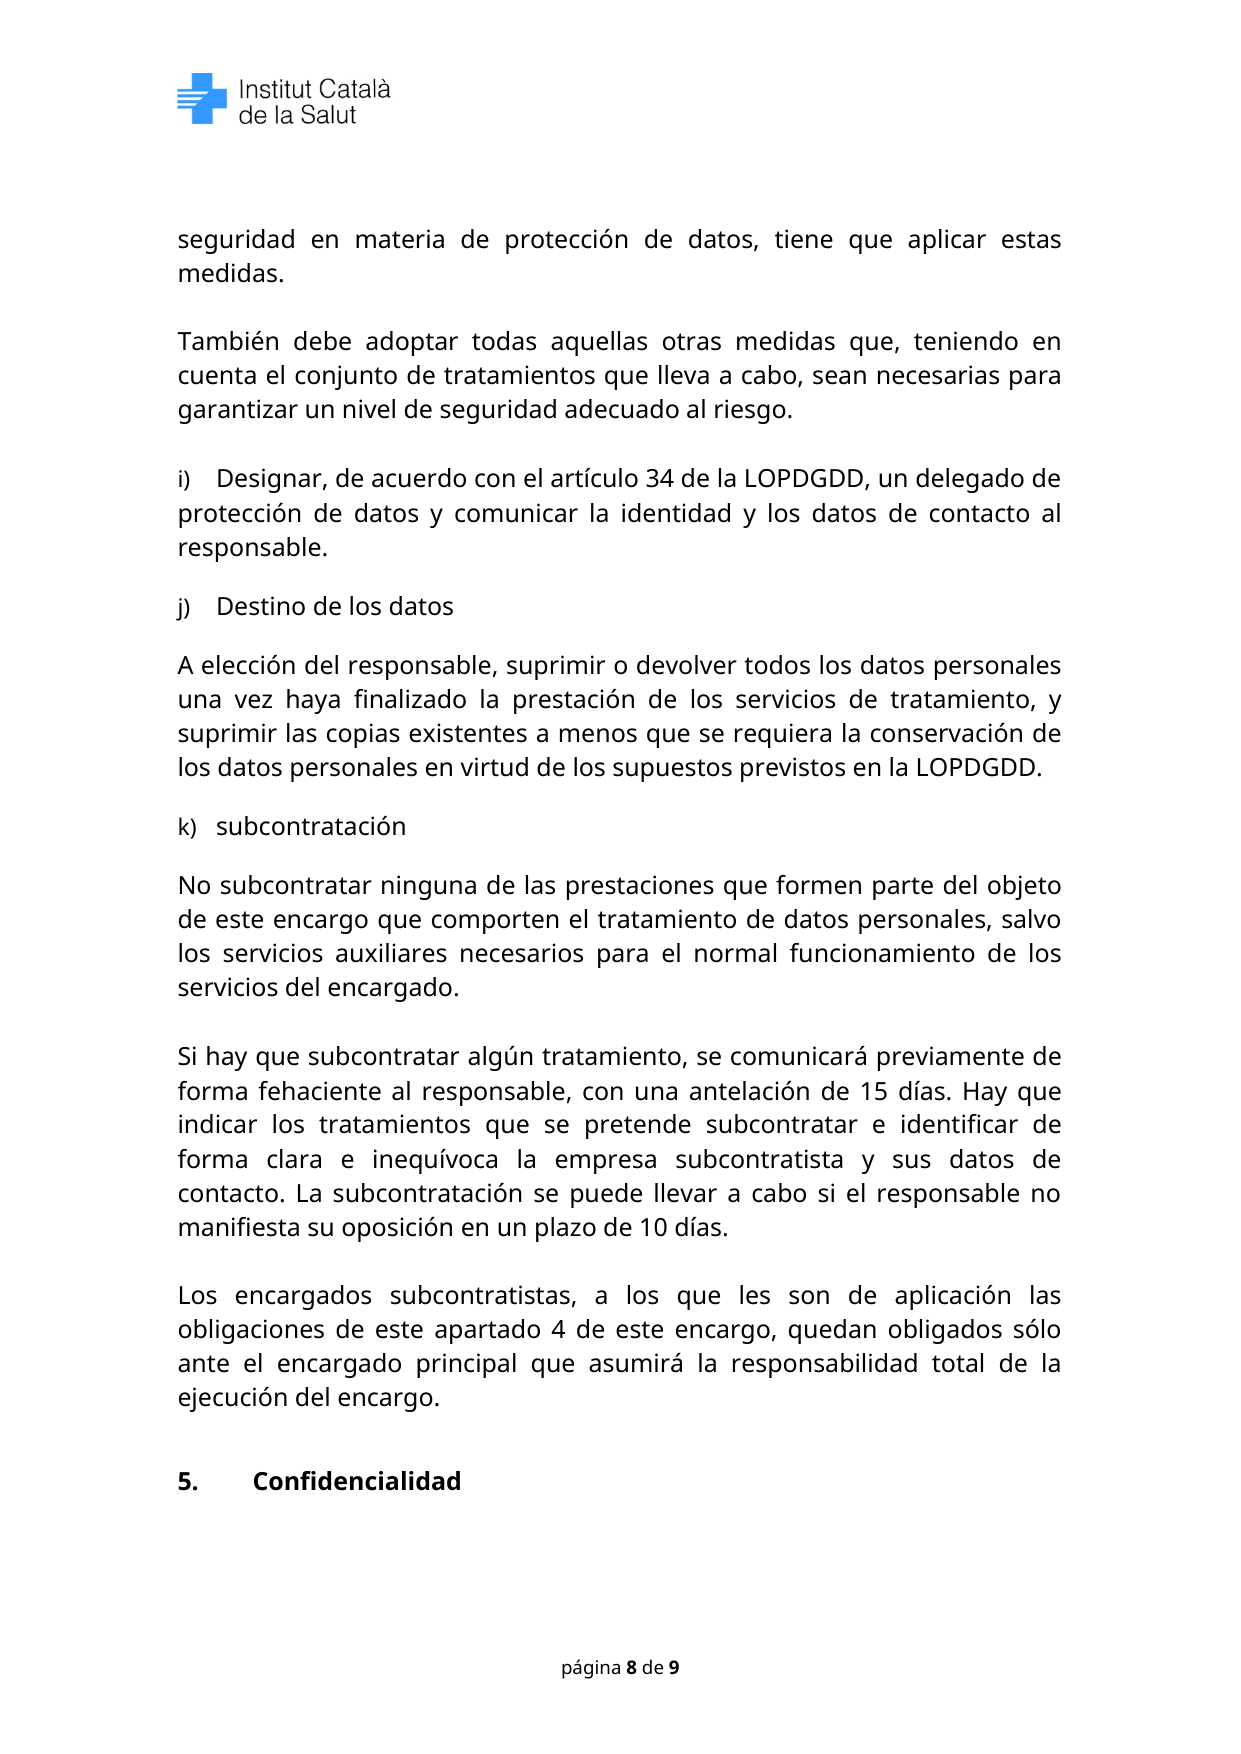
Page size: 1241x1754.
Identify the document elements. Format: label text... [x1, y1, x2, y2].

subtitle Confidencialidad [177, 1464, 1063, 1498]
list A elección del responsable, suprimir o devolver todos los datos personales una vez haya finalizado la prestación de los servicios de tratamiento, y suprimir las copias existentes a menos que se requiera la conservación de los datos personales en virtud de los supuestos previstos en la LOPDGDD. [177, 647, 1063, 784]
list Destino de los datos [177, 588, 1063, 622]
text También debe adoptar todas aquellas otras medidas que, teniendo en cuenta el conjunto de tratamientos que lleva a cabo, sean necesarias para garantizar un nivel de seguridad adecuado al riesgo. [177, 324, 1063, 426]
list Designar, de acuerdo con el artículo 34 de la LOPDGDD, un delegado de protección de datos y comunicar la identidad y los datos de contacto al responsable. [177, 461, 1063, 563]
text Si hay que subcontratar algún tratamiento, se comunicará previamente de forma fehaciente al responsable, con una antelación de 15 días. Hay que indicar los tratamientos que se pretende subcontratar e identificar de forma clara e inequívoca la empresa subcontratista y sus datos de contacto. La subcontratación se puede llevar a cabo si el responsable no manifiesta su oposición en un plazo de 10 días. [177, 1039, 1063, 1243]
picture [177, 73, 394, 124]
text Los encargados subcontratistas, a los que les son de aplicación las obligaciones de este apartado 4 de este encargo, quedan obligados sólo ante el encargado principal que asumirá la responsabilidad total de la ejecución del encargo. [177, 1278, 1063, 1414]
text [177, 222, 1063, 290]
list subcontratación [177, 809, 1063, 843]
text No subcontratar ninguna de las prestaciones que formen parte del objeto de este encargo que comporten el tratamiento de datos personales, salvo los servicios auxiliares necesarios para el normal funcionamiento de los servicios del encargado. [177, 868, 1063, 1004]
